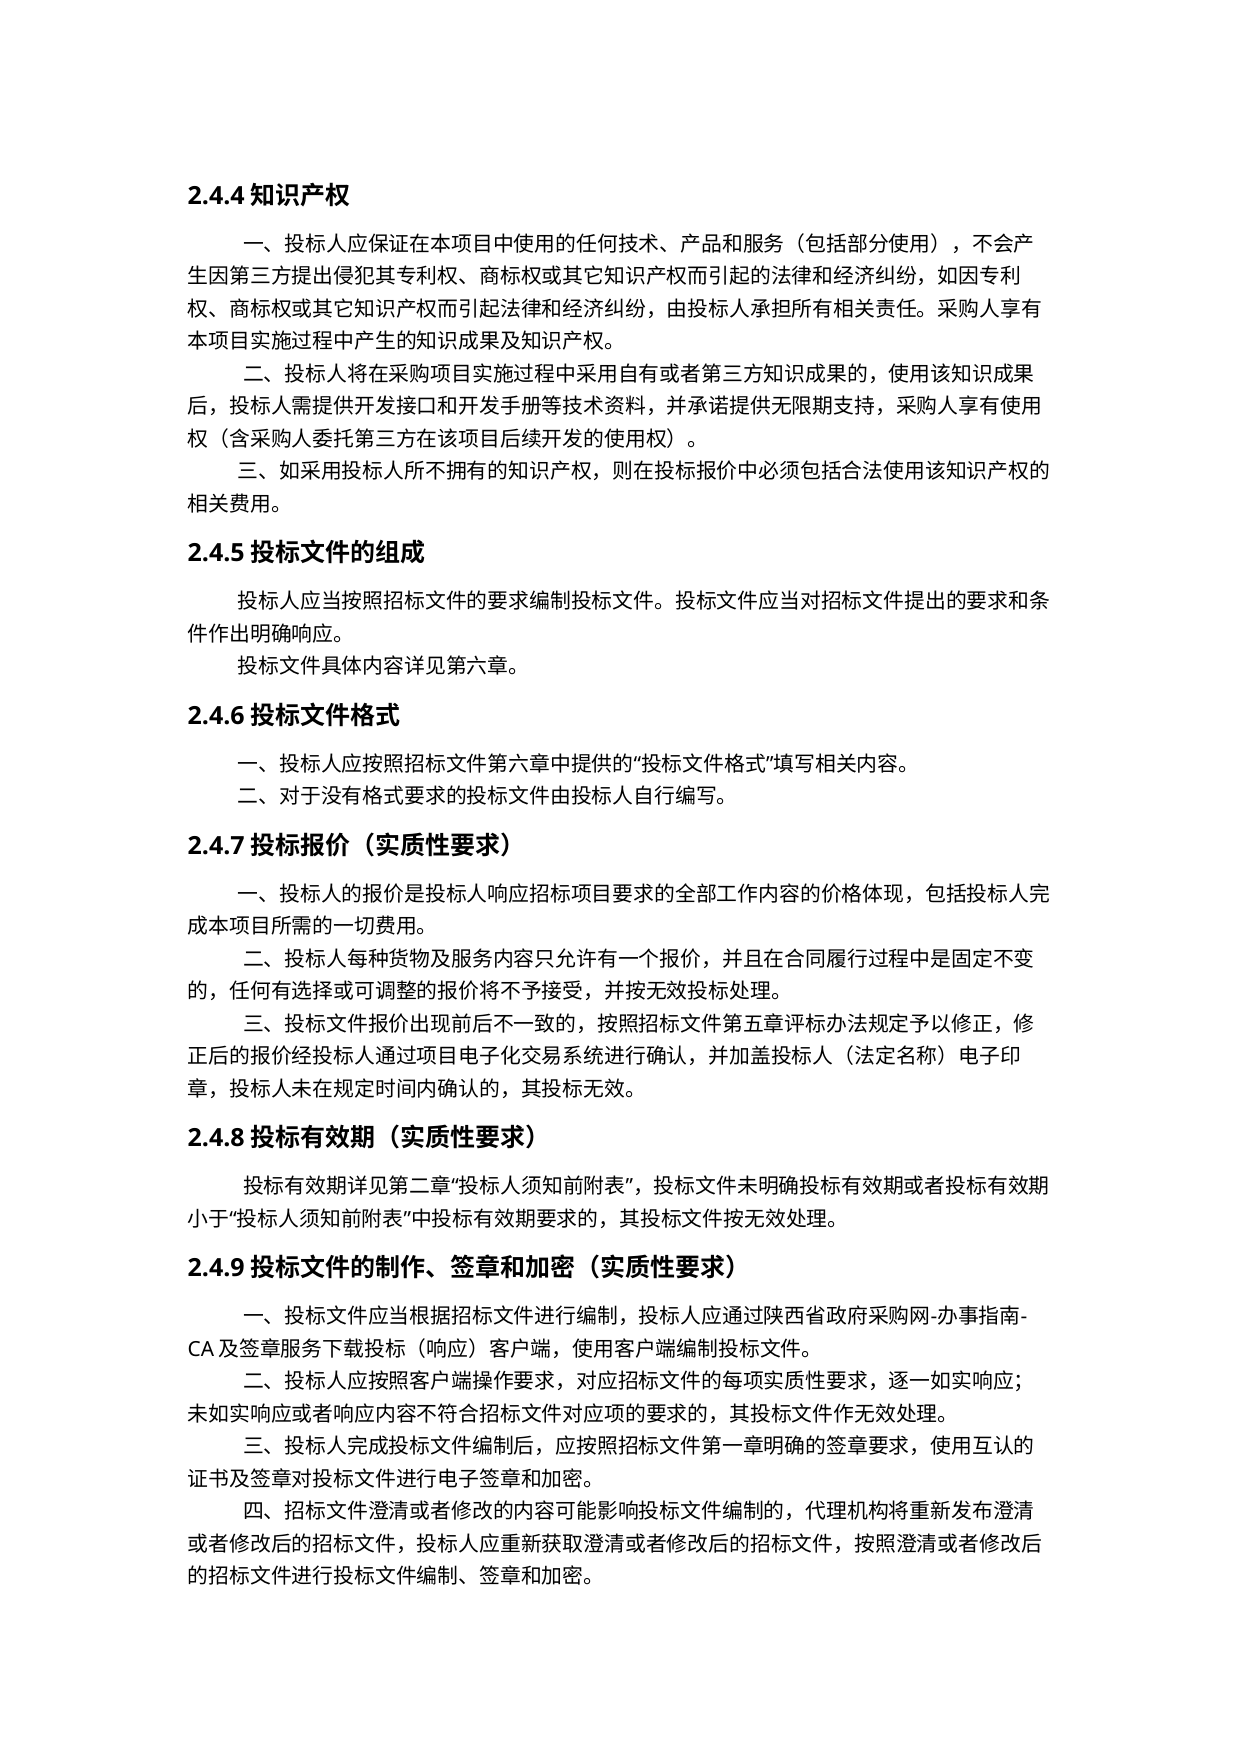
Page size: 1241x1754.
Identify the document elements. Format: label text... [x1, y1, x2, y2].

text 2.4.4知识产权 [187, 162, 1053, 227]
text 2.4.7投标报价（实质性要求） [187, 812, 1053, 877]
text 一、投标文件应当根据招标文件进行编制，投标人应通过陕西省政府采购网-办事指南-CA及签章服务下载投标（响应）客户端，使用客户端编制投标文件。 [187, 1299, 1053, 1364]
text 投标文件具体内容详见第六章。 [187, 649, 1053, 682]
text 四、招标文件澄清或者修改的内容可能影响投标文件编制的，代理机构将重新发布澄清或者修改后的招标文件，投标人应重新获取澄清或者修改后的招标文件，按照澄清或者修改后的招标文件进行投标文件编制、签章和加密。 [187, 1494, 1053, 1592]
text 二、投标人将在采购项目实施过程中采用自有或者第三方知识成果的，使用该知识成果后，投标人需提供开发接口和开发手册等技术资料，并承诺提供无限期支持，采购人享有使用权（含采购人委托第三方在该项目后续开发的使用权）。 [187, 357, 1053, 454]
text 二、对于没有格式要求的投标文件由投标人自行编写。 [187, 779, 1053, 812]
text 三、如采用投标人所不拥有的知识产权，则在投标报价中必须包括合法使用该知识产权的相关费用。 [187, 454, 1053, 519]
text 一、投标人应按照招标文件第六章中提供的“投标文件格式”填写相关内容。 [187, 747, 1053, 779]
text 一、投标人应保证在本项目中使用的任何技术、产品和服务（包括部分使用），不会产生因第三方提出侵犯其专利权、商标权或其它知识产权而引起的法律和经济纠纷，如因专利权、商标权或其它知识产权而引起法律和经济纠纷，由投标人承担所有相关责任。采购人享有本项目实施过程中产生的知识成果及知识产权。 [187, 227, 1053, 357]
text 2.4.9投标文件的制作、签章和加密（实质性要求） [187, 1234, 1053, 1299]
text 一、投标人的报价是投标人响应招标项目要求的全部工作内容的价格体现，包括投标人完成本项目所需的一切费用。 [187, 877, 1053, 942]
text 投标人应当按照招标文件的要求编制投标文件。投标文件应当对招标文件提出的要求和条件作出明确响应。 [187, 584, 1053, 649]
text 2.4.5投标文件的组成 [187, 519, 1053, 584]
text 2.4.8投标有效期（实质性要求） [187, 1104, 1053, 1169]
text 三、投标文件报价出现前后不一致的，按照招标文件第五章评标办法规定予以修正，修正后的报价经投标人通过项目电子化交易系统进行确认，并加盖投标人（法定名称）电子印章，投标人未在规定时间内确认的，其投标无效。 [187, 1007, 1053, 1104]
text 2.4.6投标文件格式 [187, 682, 1053, 747]
text 三、投标人完成投标文件编制后，应按照招标文件第一章明确的签章要求，使用互认的证书及签章对投标文件进行电子签章和加密。 [187, 1429, 1053, 1494]
text 二、投标人应按照客户端操作要求，对应招标文件的每项实质性要求，逐一如实响应；未如实响应或者响应内容不符合招标文件对应项的要求的，其投标文件作无效处理。 [187, 1364, 1053, 1429]
text 投标有效期详见第二章“投标人须知前附表”，投标文件未明确投标有效期或者投标有效期小于“投标人须知前附表”中投标有效期要求的，其投标文件按无效处理。 [187, 1169, 1053, 1234]
text 二、投标人每种货物及服务内容只允许有一个报价，并且在合同履行过程中是固定不变的，任何有选择或可调整的报价将不予接受，并按无效投标处理。 [187, 942, 1053, 1007]
